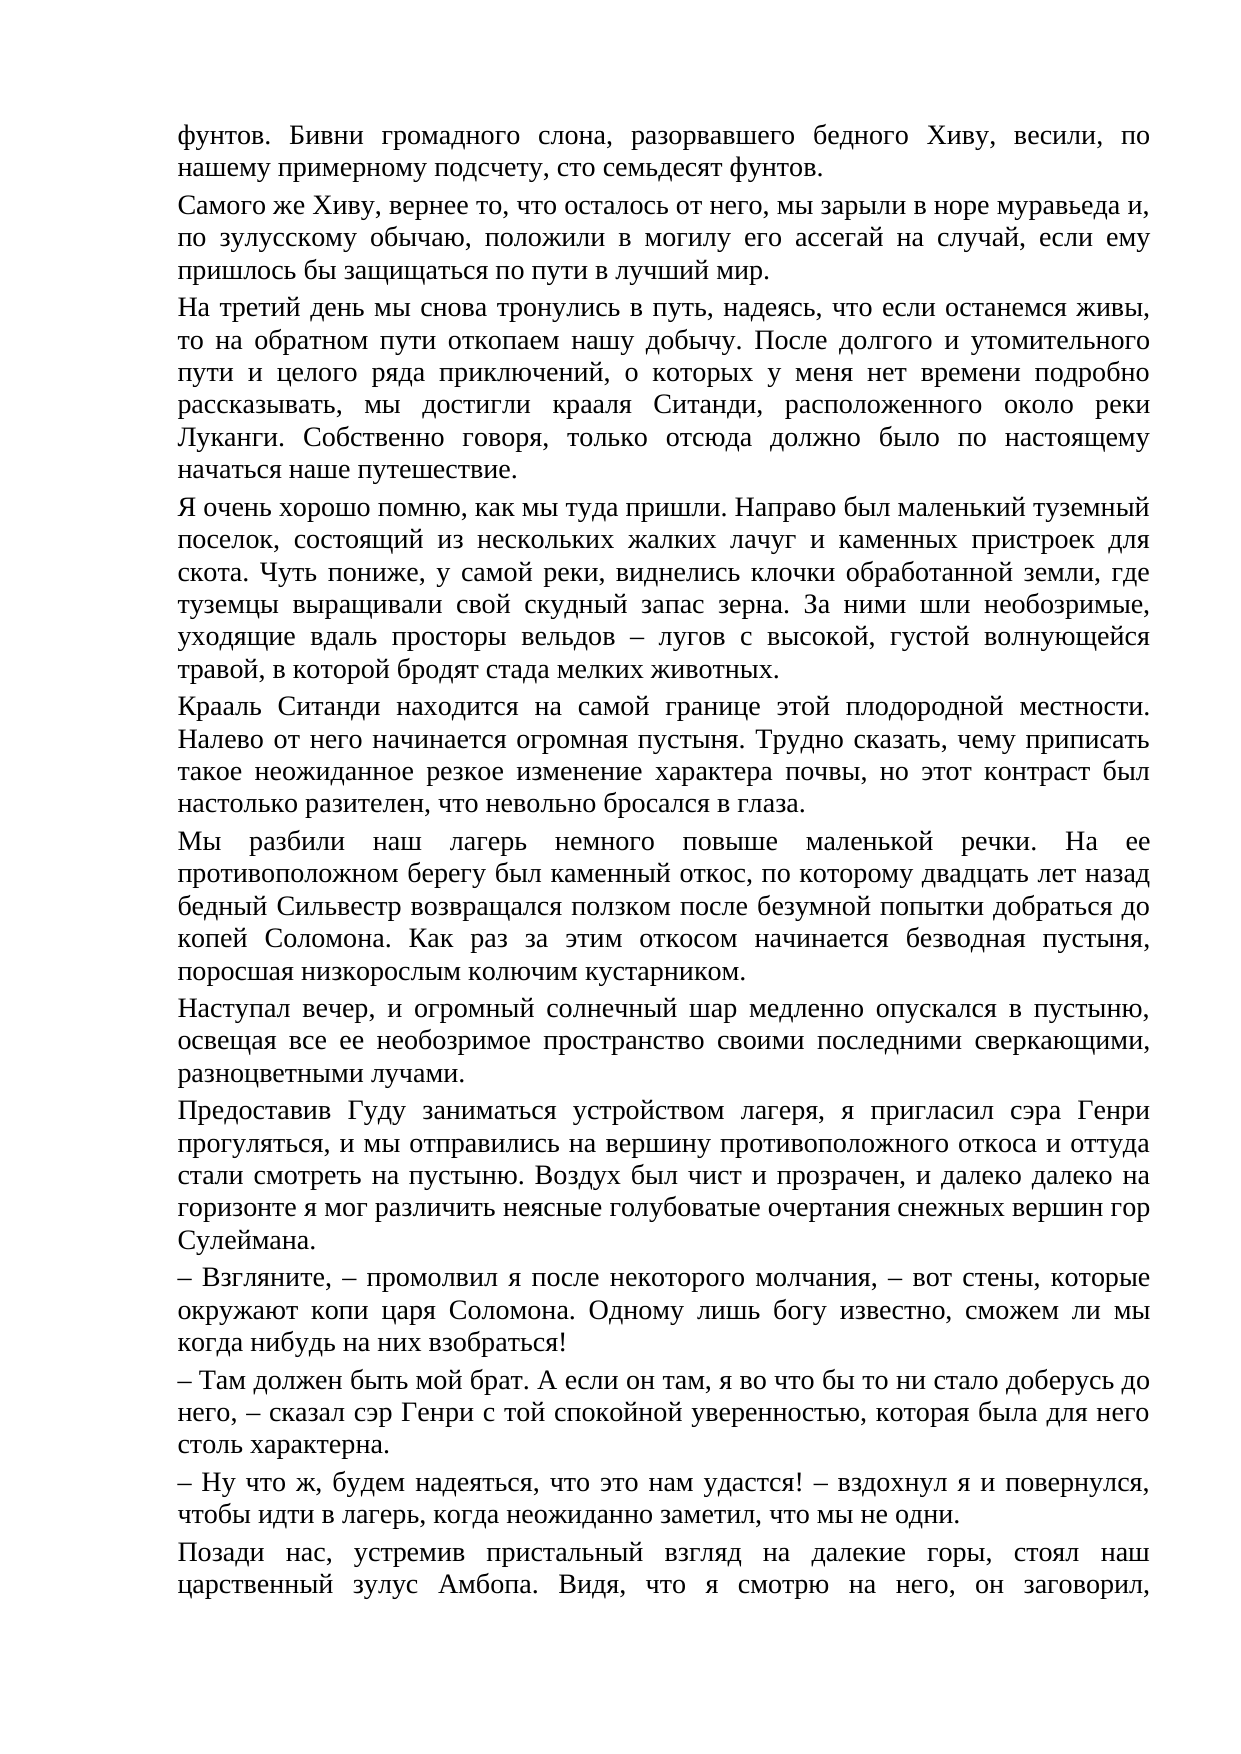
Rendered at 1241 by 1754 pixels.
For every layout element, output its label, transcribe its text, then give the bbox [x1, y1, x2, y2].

text Предоставив Гуду заниматься устройством лагеря, я пригласил сэра Генри прогуляться, и мы отправились на вершину противоположного откоса и оттуда стали смотреть на пустыню. Воздух был чист и прозрачен, и далеко далеко на горизонте я мог различить неясные голубоватые очертания снежных вершин гор Сулеймана. [177, 1093, 1152, 1255]
text Самого же Хиву, вернее то, что осталось от него, мы зарыли в норе муравьеда и, по зулусскому обычаю, положили в могилу его ассегай на случай, если ему пришлось бы защищаться по пути в лучший мир. [177, 188, 1152, 285]
text Я очень хорошо помню, как мы туда пришли. Направо был маленький туземный поселок, состоящий из нескольких жалких лачуг и каменных пристроек для скота. Чуть пониже, у самой реки, виднелись клочки обработанной земли, где туземцы выращивали свой скудный запас зерна. За ними шли необозримые, уходящие вдаль просторы вельдов – лугов с высокой, густой волнующейся травой, в которой бродят стада мелких животных. [177, 490, 1152, 684]
text – Там должен быть мой брат. А если он там, я во что бы то ни стало доберусь до него, – сказал сэр Генри с той спокойной уверенностью, которая была для него столь характерна. [177, 1363, 1152, 1460]
text – Взгляните, – промолвил я после некоторого молчания, – вот стены, которые окружают копи царя Соломона. Одному лишь богу известно, сможем ли мы когда нибудь на них взобраться! [177, 1260, 1152, 1358]
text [177, 118, 1152, 183]
text Мы разбили наш лагерь немного повыше маленькой речки. На ее противоположном берегу был каменный откос, по которому двадцать лет назад бедный Сильвестр возвращался ползком после безумной попытки добраться до копей Соломона. Как раз за этим откосом начинается безводная пустыня, поросшая низкорослым колючим кустарником. [177, 824, 1152, 986]
text На третий день мы снова тронулись в путь, надеясь, что если останемся живы, то на обратном пути откопаем нашу добычу. После долгого и утомительного пути и целого ряда приключений, о которых у меня нет времени подробно рассказывать, мы достигли крааля Ситанди, расположенного около реки Луканги. Собственно говоря, только отсюда должно было по настоящему начаться наше путешествие. [177, 290, 1152, 485]
text Наступал вечер, и огромный солнечный шар медленно опускался в пустыню, освещая все ее необозримое пространство своими последними сверкающими, разноцветными лучами. [177, 991, 1152, 1088]
text – Ну что ж, будем надеяться, что это нам удастся! – вздохнул я и повернулся, чтобы идти в лагерь, когда неожиданно заметил, что мы не одни. [177, 1465, 1152, 1530]
text Крааль Ситанди находится на самой границе этой плодородной местности. Налево от него начинается огромная пустыня. Трудно сказать, чему приписать такое неожиданное резкое изменение характера почвы, но этот контраст был настолько разителен, что невольно бросался в глаза. [177, 689, 1152, 819]
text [177, 1535, 1152, 1600]
